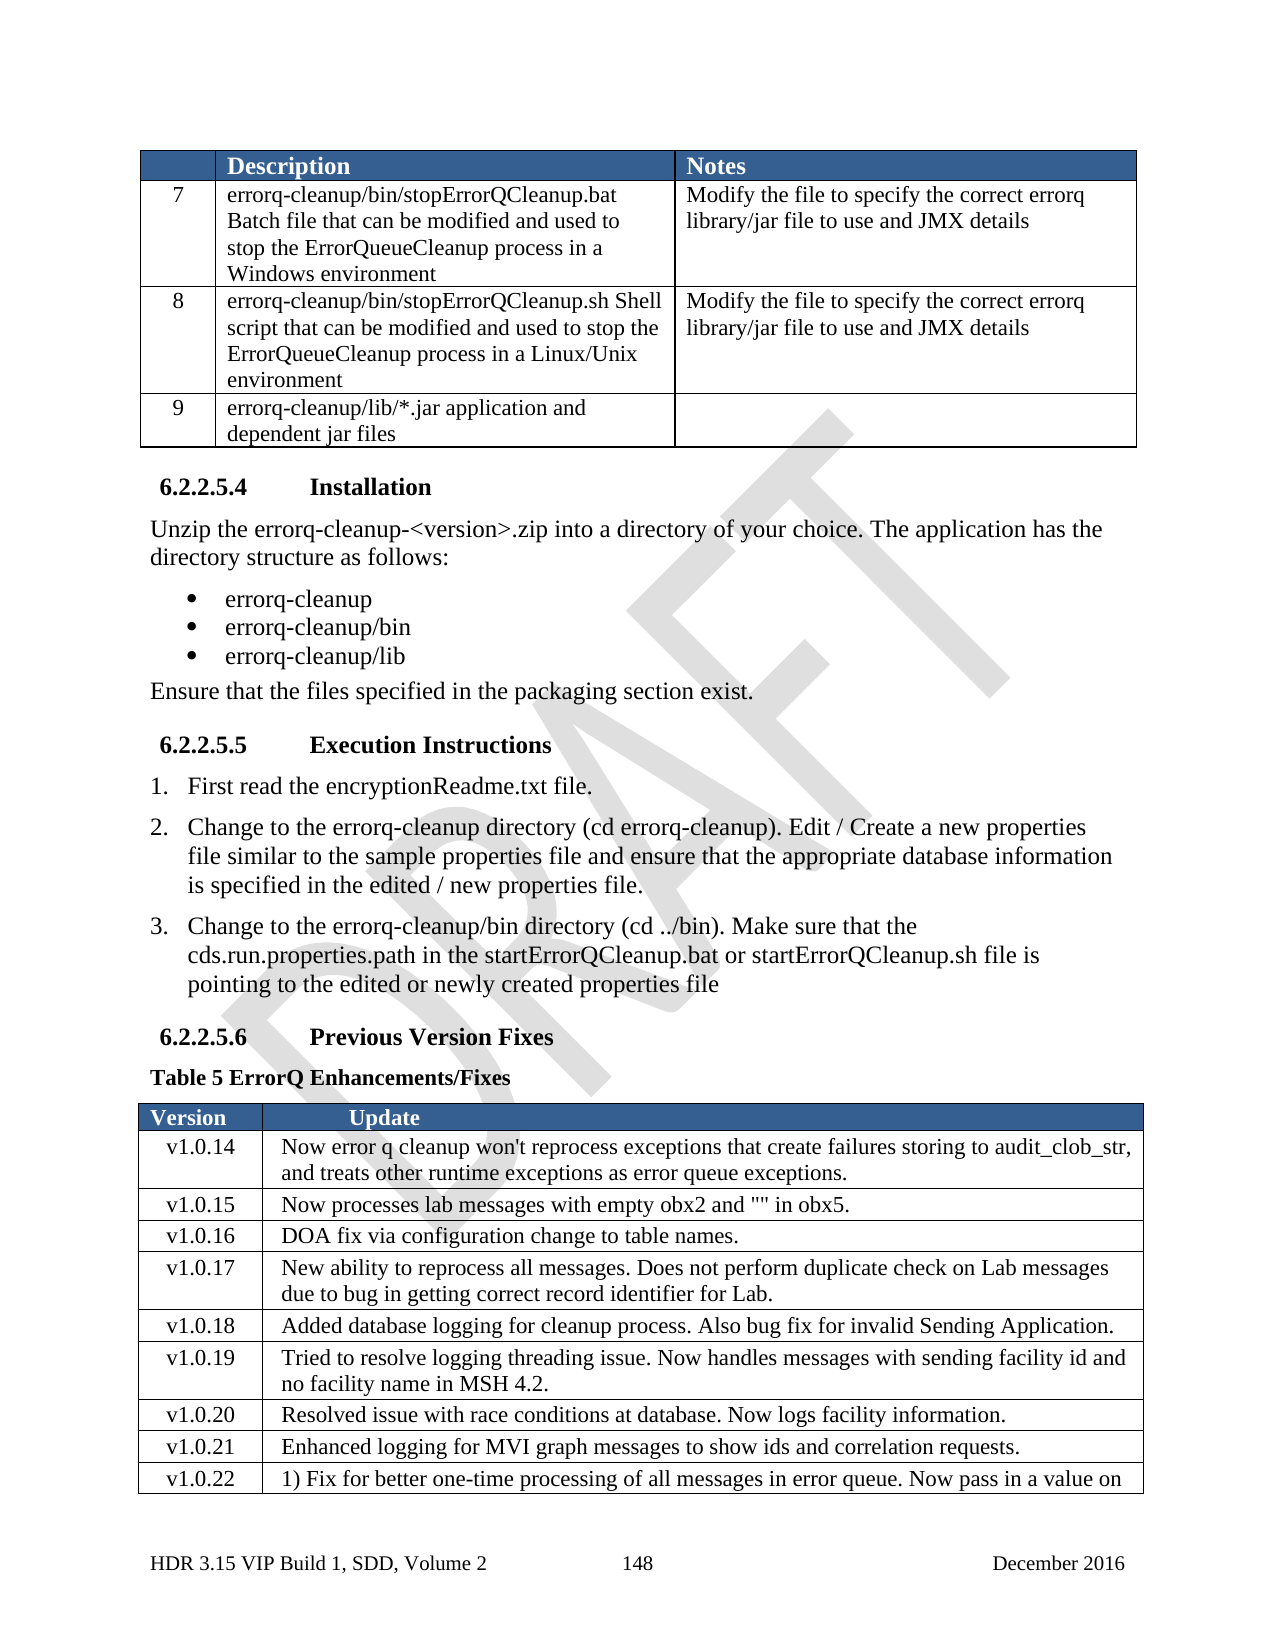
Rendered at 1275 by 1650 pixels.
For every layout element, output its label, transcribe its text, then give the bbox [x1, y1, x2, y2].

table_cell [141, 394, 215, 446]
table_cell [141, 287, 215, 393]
list Change to the errorq-cleanup/bin directory (cd ../bin). Make sure that the cds.run.properties.path in the startErrorQCleanup.bat or startErrorQCleanup.sh file is pointing to the edited or newly created properties file [150, 911, 1125, 997]
subtitle Installation [159, 472, 1125, 501]
list Change to the errorq-cleanup directory (cd errorq-cleanup). Edit / Create a new properties file similar to the sample properties file and ensure that the appropriate database information is specified in the edited / new properties file. [150, 812, 1125, 899]
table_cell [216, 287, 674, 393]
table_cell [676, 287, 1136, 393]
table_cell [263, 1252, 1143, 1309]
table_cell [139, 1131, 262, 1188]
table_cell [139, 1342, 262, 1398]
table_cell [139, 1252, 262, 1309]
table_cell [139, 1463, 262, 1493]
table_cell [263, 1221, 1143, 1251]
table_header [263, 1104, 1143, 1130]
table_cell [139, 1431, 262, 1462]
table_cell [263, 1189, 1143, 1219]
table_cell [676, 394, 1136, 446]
text Ensure that the files specified in the packaging section exist. [150, 676, 1125, 705]
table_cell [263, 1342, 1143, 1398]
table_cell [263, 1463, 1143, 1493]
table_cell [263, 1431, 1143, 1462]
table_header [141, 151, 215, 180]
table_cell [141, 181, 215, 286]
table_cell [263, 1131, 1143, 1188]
text Unzip the errorq-cleanup-<version>.zip into a directory of your choice. The application has the directory structure as follows: [150, 514, 1125, 571]
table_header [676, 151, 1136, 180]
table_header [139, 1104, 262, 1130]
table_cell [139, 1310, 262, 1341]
list errorq-cleanup/bin [187, 612, 1125, 641]
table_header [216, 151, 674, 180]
text Table 5 ErrorQ Enhancements/Fixes [150, 1064, 1125, 1090]
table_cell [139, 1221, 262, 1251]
subtitle Execution Instructions [159, 730, 1125, 759]
list errorq-cleanup/lib [187, 641, 1125, 670]
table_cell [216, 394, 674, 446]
subtitle Previous Version Fixes [159, 1022, 1125, 1051]
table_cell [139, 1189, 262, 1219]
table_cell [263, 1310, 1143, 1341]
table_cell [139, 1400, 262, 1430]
list errorq-cleanup [187, 584, 1125, 612]
list First read the encryptionReadme.txt file. [150, 771, 1125, 800]
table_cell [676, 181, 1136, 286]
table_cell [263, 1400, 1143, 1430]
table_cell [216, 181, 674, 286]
